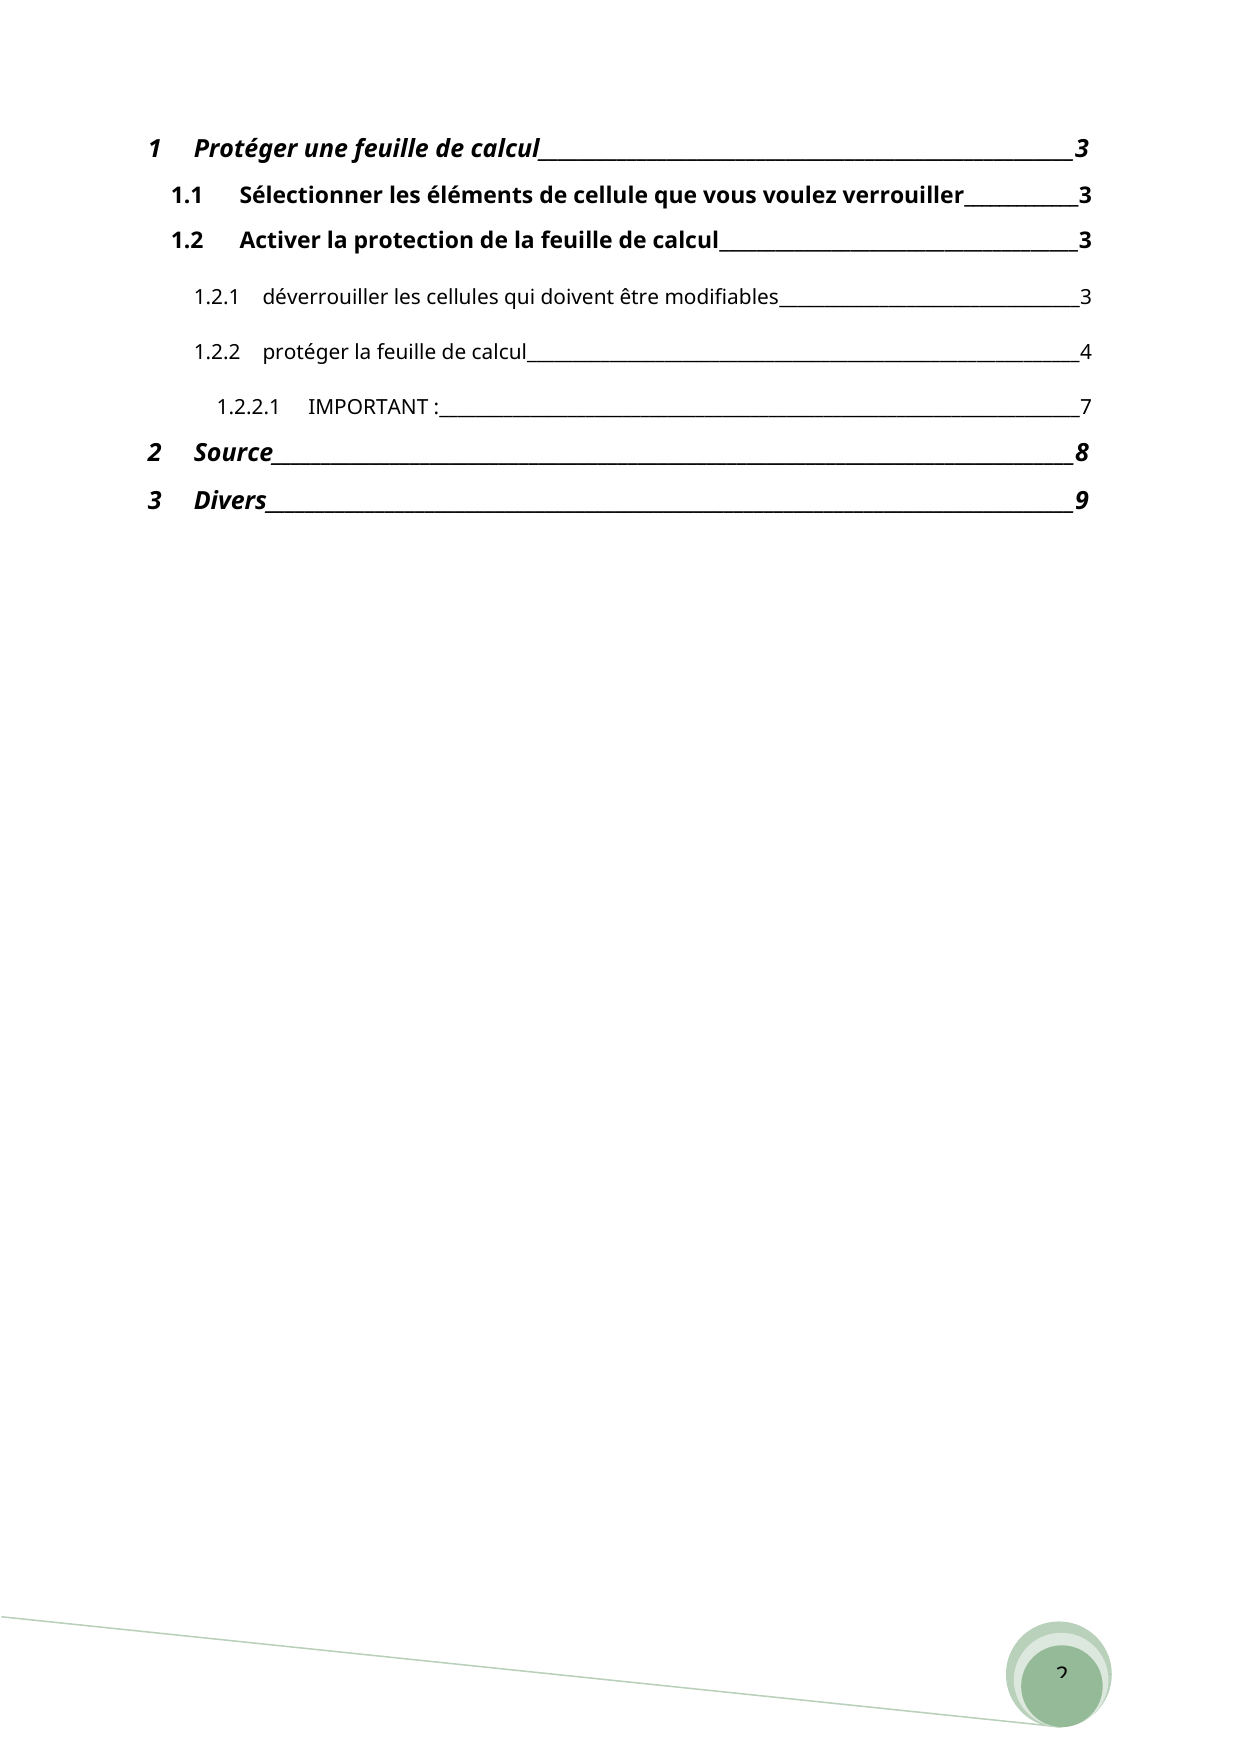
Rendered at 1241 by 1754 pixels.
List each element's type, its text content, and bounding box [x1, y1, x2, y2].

text 1.2 Activer la protection de la feuille de calcul 3 [171, 224, 1092, 255]
text 2 Source 8 [148, 434, 1092, 468]
text 1.2.2.1 IMPORTANT : 7 [216, 392, 1092, 420]
text 1.1 Sélectionner les éléments de cellule que vous voulez verrouiller 3 [171, 179, 1092, 210]
text 1.2.2 protéger la feuille de calcul 4 [193, 337, 1092, 365]
text 3 Divers 9 [148, 483, 1092, 517]
text 1 Protéger une feuille de calcul 3 [148, 131, 1092, 165]
text 1.2.1 déverrouiller les cellules qui doivent être modifiables 3 [193, 282, 1092, 310]
